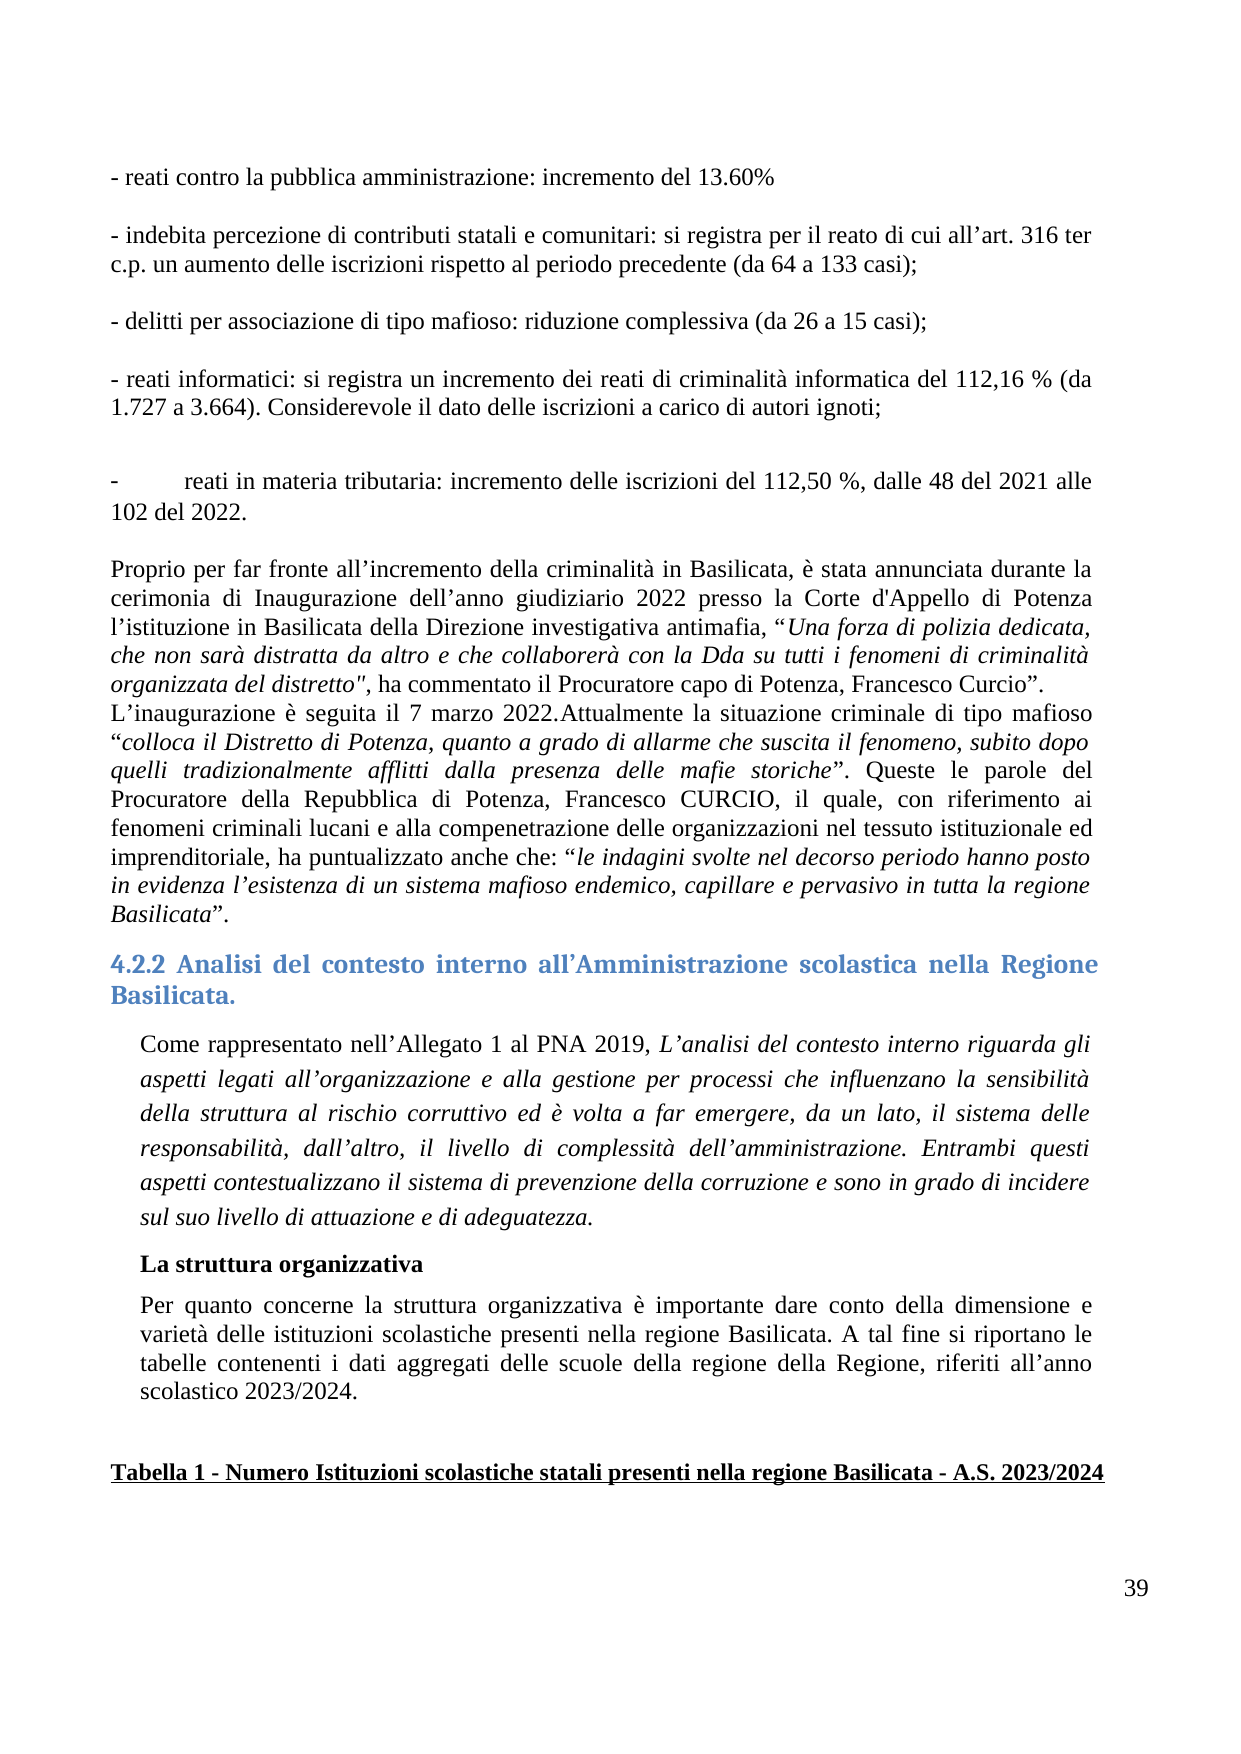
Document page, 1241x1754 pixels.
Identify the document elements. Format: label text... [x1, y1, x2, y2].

text - indebita percezione di contributi statali e comunitari: si registra per il reato di cui all’art. 316 ter c.p. un aumento delle iscrizioni rispetto al periodo precedente (da 64 a 133 casi); [110, 191, 1094, 277]
text La struttura organizzativa [140, 1249, 1094, 1278]
list Proprio per far fronte all’incremento della criminalità in Basilicata, è stata annunciata durante la cerimonia di Inaugurazione dell’anno giudiziario 2022 presso la Corte d'Appello di Potenza l’istituzione in Basilicata della Direzione investigativa antimafia, “Una forza di polizia dedicata, che non sarà distratta da altro e che collaborerà con la Dda su tutti i fenomeni di criminalità organizzata del distretto", ha commentato il Procuratore capo di Potenza, Francesco Curcio”. [110, 554, 1093, 698]
text Come rappresentato nell’Allegato 1 al PNA 2019, L’analisi del contesto interno riguarda gli aspetti legati all’organizzazione e alla gestione per processi che influenzano la sensibilità della struttura al rischio corruttivo ed è volta a far emergere, da un lato, il sistema delle responsabilità, dall’altro, il livello di complessità dell’amministrazione. Entrambi questi aspetti contestualizzano il sistema di prevenzione della corruzione e sono in grado di incidere sul suo livello di attuazione e di adeguatezza. [140, 1029, 1093, 1231]
text - reati contro la pubblica amministrazione: incremento del 13.60% [110, 162, 1093, 191]
text 4.2.2 Analisi del contesto interno all’Amministrazione scolastica nella Regione Basilicata. [110, 949, 1099, 1011]
text - delitti per associazione di tipo mafioso: riduzione complessiva (da 26 a 15 casi); [110, 277, 1094, 335]
text Per quanto concerne la struttura organizzativa è importante dare conto della dimensione e varietà delle istituzioni scolastiche presenti nella regione Basilicata. A tal fine si riportano le tabelle contenenti i dati aggregati delle scuole della regione della Regione, riferiti all’anno scolastico 2023/2024. [140, 1290, 1094, 1405]
list L’inaugurazione è seguita il 7 marzo 2022.Attualmente la situazione criminale di tipo mafioso “colloca il Distretto di Potenza, quanto a grado di allarme che suscita il fenomeno, subito dopo quelli tradizionalmente afflitti dalla presenza delle mafie storiche”. Queste le parole del Procuratore della Repubblica di Potenza, Francesco CURCIO, il quale, con riferimento ai fenomeni criminali lucani e alla compenetrazione delle organizzazioni nel tessuto istituzionale ed imprenditoriale, ha puntualizzato anche che: “le indagini svolte nel decorso periodo hanno posto in evidenza l’esistenza di un sistema mafioso endemico, capillare e pervasivo in tutta la regione Basilicata”. [110, 698, 1093, 928]
text Tabella 1 - Numero Istituzioni scolastiche statali presenti nella regione Basilicata - A.S. 2023/2024 [110, 1458, 1148, 1485]
text - reati informatici: si registra un incremento dei reati di criminalità informatica del 112,16 % (da 1.727 a 3.664). Considerevole il dato delle iscrizioni a carico di autori ignoti; [110, 364, 1094, 421]
list reati in materia tributaria: incremento delle iscrizioni del 112,50 %, dalle 48 del 2021 alle 102 del 2022. [110, 462, 1093, 525]
